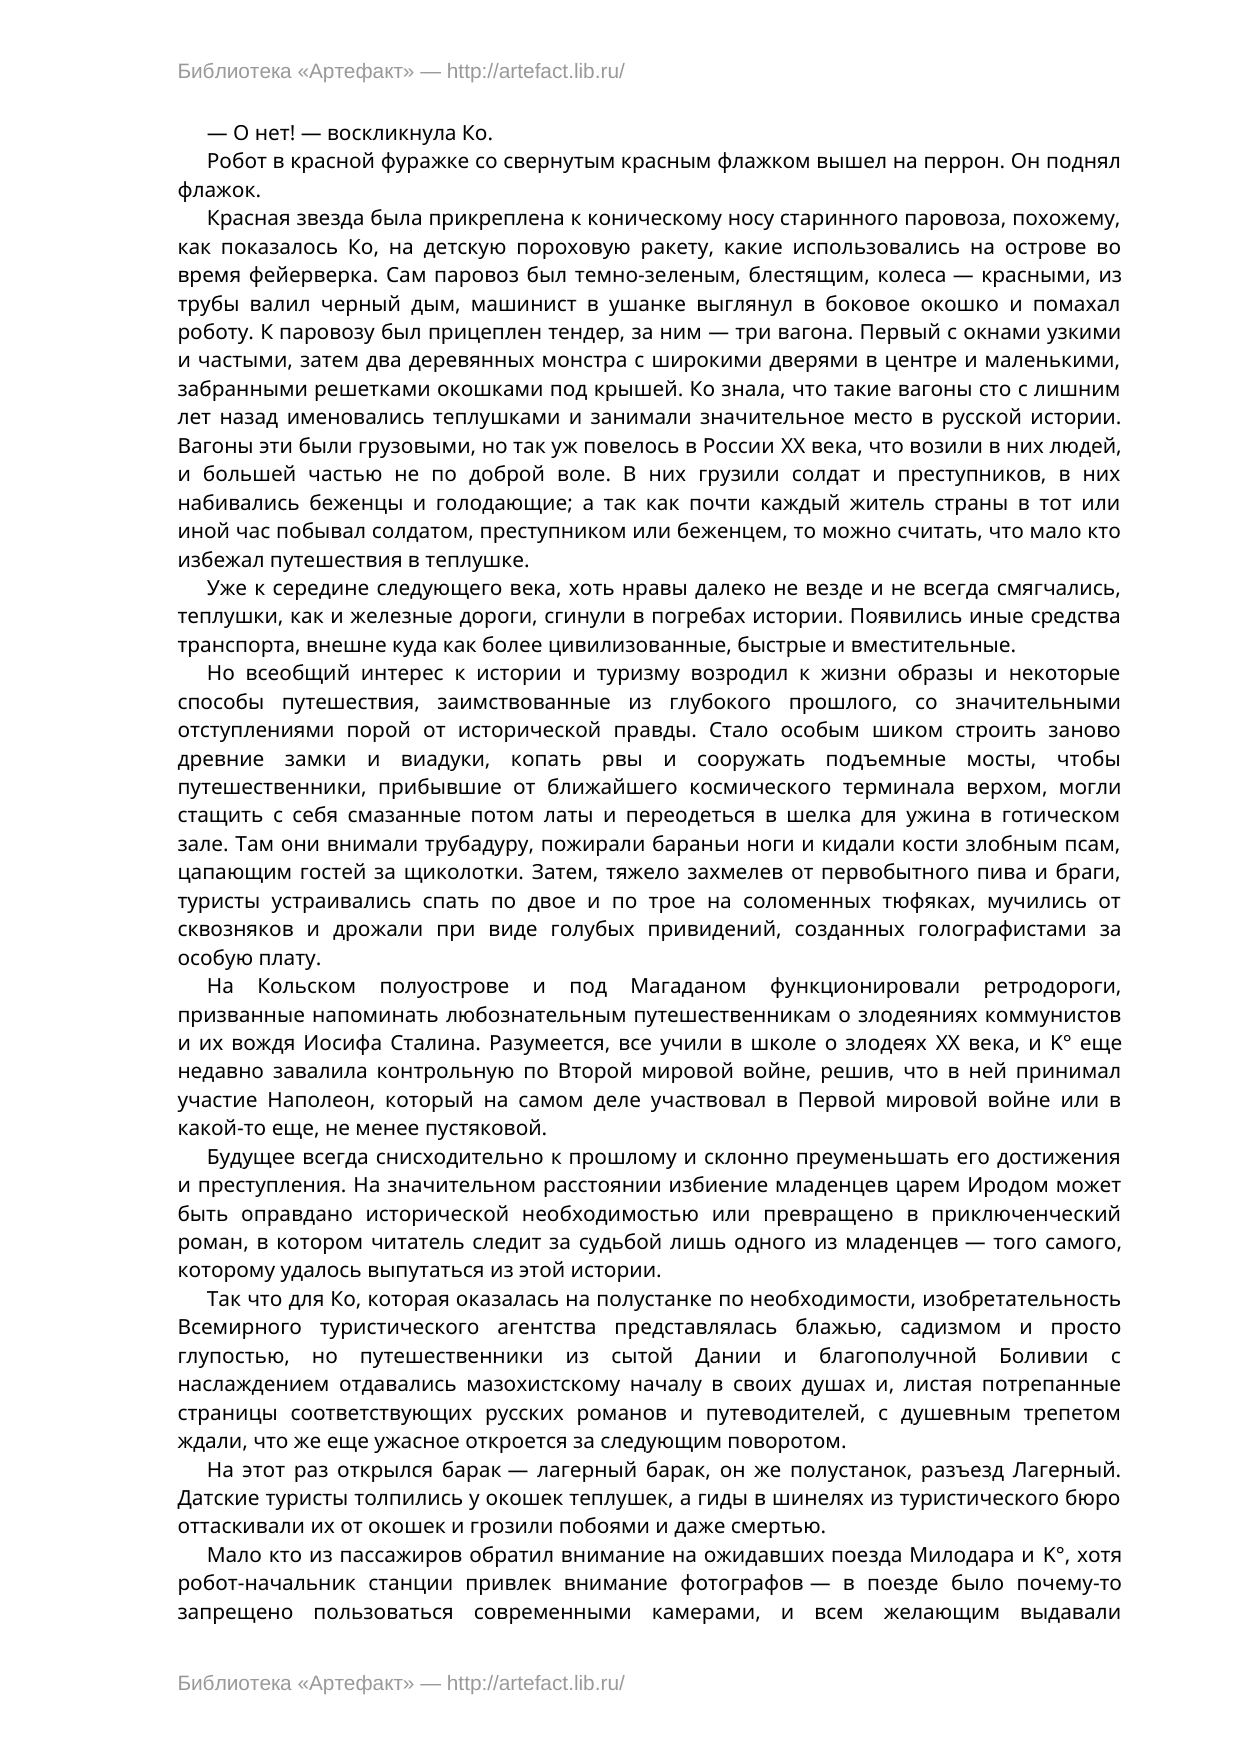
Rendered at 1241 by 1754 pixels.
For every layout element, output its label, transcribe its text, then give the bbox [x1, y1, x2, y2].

text Красная звезда была прикреплена к коническому носу старинного паровоза, похожему, как показалось Ко, на детскую пороховую ракету, какие использовались на острове во время фейерверка. Сам паровоз был темно-зеленым, блестящим, колеса — красными, из трубы валил черный дым, машинист в ушанке выглянул в боковое окошко и помахал роботу. К паровозу был прицеплен тендер, за ним — три вагона. Первый с окнами узкими и частыми, затем два деревянных монстра с широкими дверями в центре и маленькими, забранными решетками окошками под крышей. Ко знала, что такие вагоны сто с лишним лет назад именовались теплушками и занимали значительное место в русской истории. Вагоны эти были грузовыми, но так уж повелось в России XX века, что возили в них людей, и большей частью не по доброй воле. В них грузили солдат и преступников, в них набивались беженцы и голодающие; а так как почти каждый житель страны в тот или иной час побывал солдатом, преступником или беженцем, то можно считать, что мало кто избежал путешествия в теплушке. [177, 203, 1122, 573]
text Уже к середине следующего века, хоть нравы далеко не везде и не всегда смягчались, теплушки, как и железные дороги, сгинули в погребах истории. Появились иные средства транспорта, внешне куда как более цивилизованные, быстрые и вместительные. [177, 573, 1122, 658]
text Робот в красной фуражке со свернутым красным флажком вышел на перрон. Он поднял флажок. [177, 147, 1122, 203]
text На этот раз открылся барак — лагерный барак, он же полустанок, разъезд Лагерный. Датские туристы толпились у окошек теплушек, а гиды в шинелях из туристического бюро оттаскивали их от окошек и грозили побоями и даже смертью. [177, 1455, 1122, 1540]
text — О нет! — воскликнула Ко. [177, 118, 1122, 147]
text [177, 1540, 1122, 1625]
text Так что для Ко, которая оказалась на полустанке по необходимости, изобретательность Всемирного туристического агентства представлялась блажью, садизмом и просто глупостью, но путешественники из сытой Дании и благополучной Боливии с наслаждением отдавались мазохистскому началу в своих душах и, листая потрепанные страницы соответствующих русских романов и путеводителей, с душевным трепетом ждали, что же еще ужасное откроется за следующим поворотом. [177, 1284, 1122, 1455]
text Но всеобщий интерес к истории и туризму возродил к жизни образы и некоторые способы путешествия, заимствованные из глубокого прошлого, со значительными отступлениями порой от исторической правды. Стало особым шиком строить заново древние замки и виадуки, копать рвы и сооружать подъемные мосты, чтобы путешественники, прибывшие от ближайшего космического терминала верхом, могли стащить с себя смазанные потом латы и переодеться в шелка для ужина в готическом зале. Там они внимали трубадуру, пожирали бараньи ноги и кидали кости злобным псам, цапающим гостей за щиколотки. Затем, тяжело захмелев от первобытного пива и браги, туристы устраивались спать по двое и по трое на соломенных тюфяках, мучились от сквозняков и дрожали при виде голубых привидений, созданных голографистами за особую плату. [177, 658, 1122, 971]
text Будущее всегда снисходительно к прошлому и склонно преуменьшать его достижения и преступления. На значительном расстоянии избиение младенцев царем Иродом может быть оправдано исторической необходимостью или превращено в приключенческий роман, в котором читатель следит за судьбой лишь одного из младенцев — того самого, которому удалось выпутаться из этой истории. [177, 1142, 1122, 1284]
text На Кольском полуострове и под Магаданом функционировали ретродороги, призванные напоминать любознательным путешественникам о злодеяниях коммунистов и их вождя Иосифа Сталина. Разумеется, все учили в школе о злодеях XX века, и K° еще недавно завалила контрольную по Второй мировой войне, решив, что в ней принимал участие Наполеон, который на самом деле участвовал в Первой мировой войне или в какой-то еще, не менее пустяковой. [177, 971, 1122, 1142]
